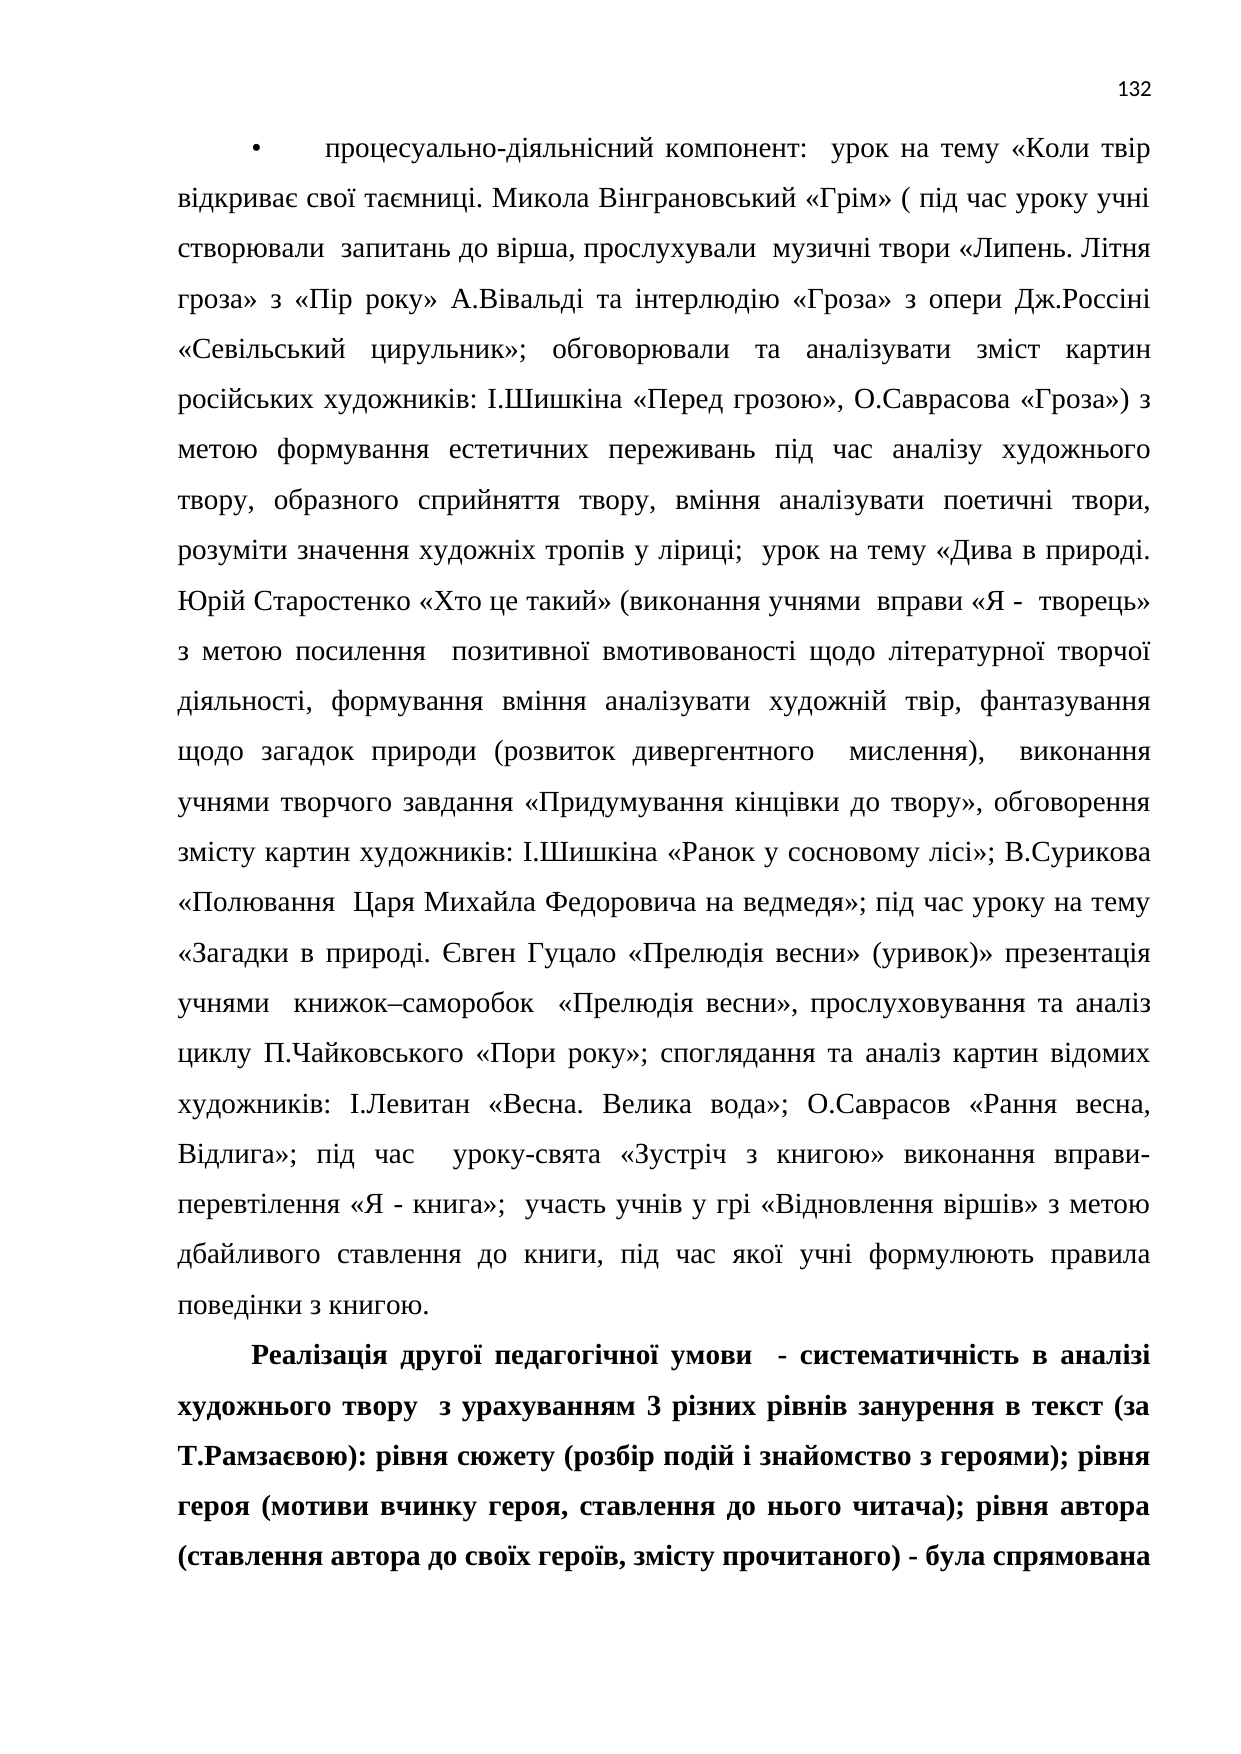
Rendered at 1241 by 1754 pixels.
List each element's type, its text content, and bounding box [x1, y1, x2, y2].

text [177, 1337, 1152, 1572]
text • процесуально-діяльнісний компонент: урок на тему «Коли твір відкриває свої таємниці. Микола Вінграновський «Грім» ( під час уроку учні створювали запитань до вірша, прослухували музичні твори «Липень. Літня гроза» з «Пір року» А.Вівальді та інтерлюдію «Гроза» з опери Дж.Россіні «Севільський цирульник»; обговорювали та аналізувати зміст картин російських художників: І.Шишкіна «Перед грозою», О.Саврасова «Гроза») з метою формування естетичних переживань під час аналізу художнього твору, образного сприйняття твору, вміння аналізувати поетичні твори, розуміти значення художніх тропів у ліриці; урок на тему «Дива в природі. Юрій Старостенко «Хто це такий» (виконання учнями вправи «Я - творець» з метою посилення позитивної вмотивованості щодо літературної творчої діяльності, формування вміння аналізувати художній твір, фантазування щодо загадок природи (розвиток дивергентного мислення), виконання учнями творчого завдання «Придумування кінцівки до твору», обговорення змісту картин художників: І.Шишкіна «Ранок у сосновому лісі»; В.Сурикова «Полювання Царя Михайла Федоровича на ведмедя»; під час уроку на тему «Загадки в природі. Євген Гуцало «Прелюдія весни» (уривок)» презентація учнями книжок–саморобок «Прелюдія весни», прослуховування та аналіз циклу П.Чайковського «Пори року»; споглядання та аналіз картин відомих художників: І.Левитан «Весна. Велика вода»; О.Саврасов «Рання весна, Відлига»; під час уроку-свята «Зустріч з книгою» виконання вправи-перевтілення «Я - книга»; участь учнів у грі «Відновлення віршів» з метою дбайливого ставлення до книги, під час якої учні формулюють правила поведінки з книгою. [177, 130, 1152, 1321]
